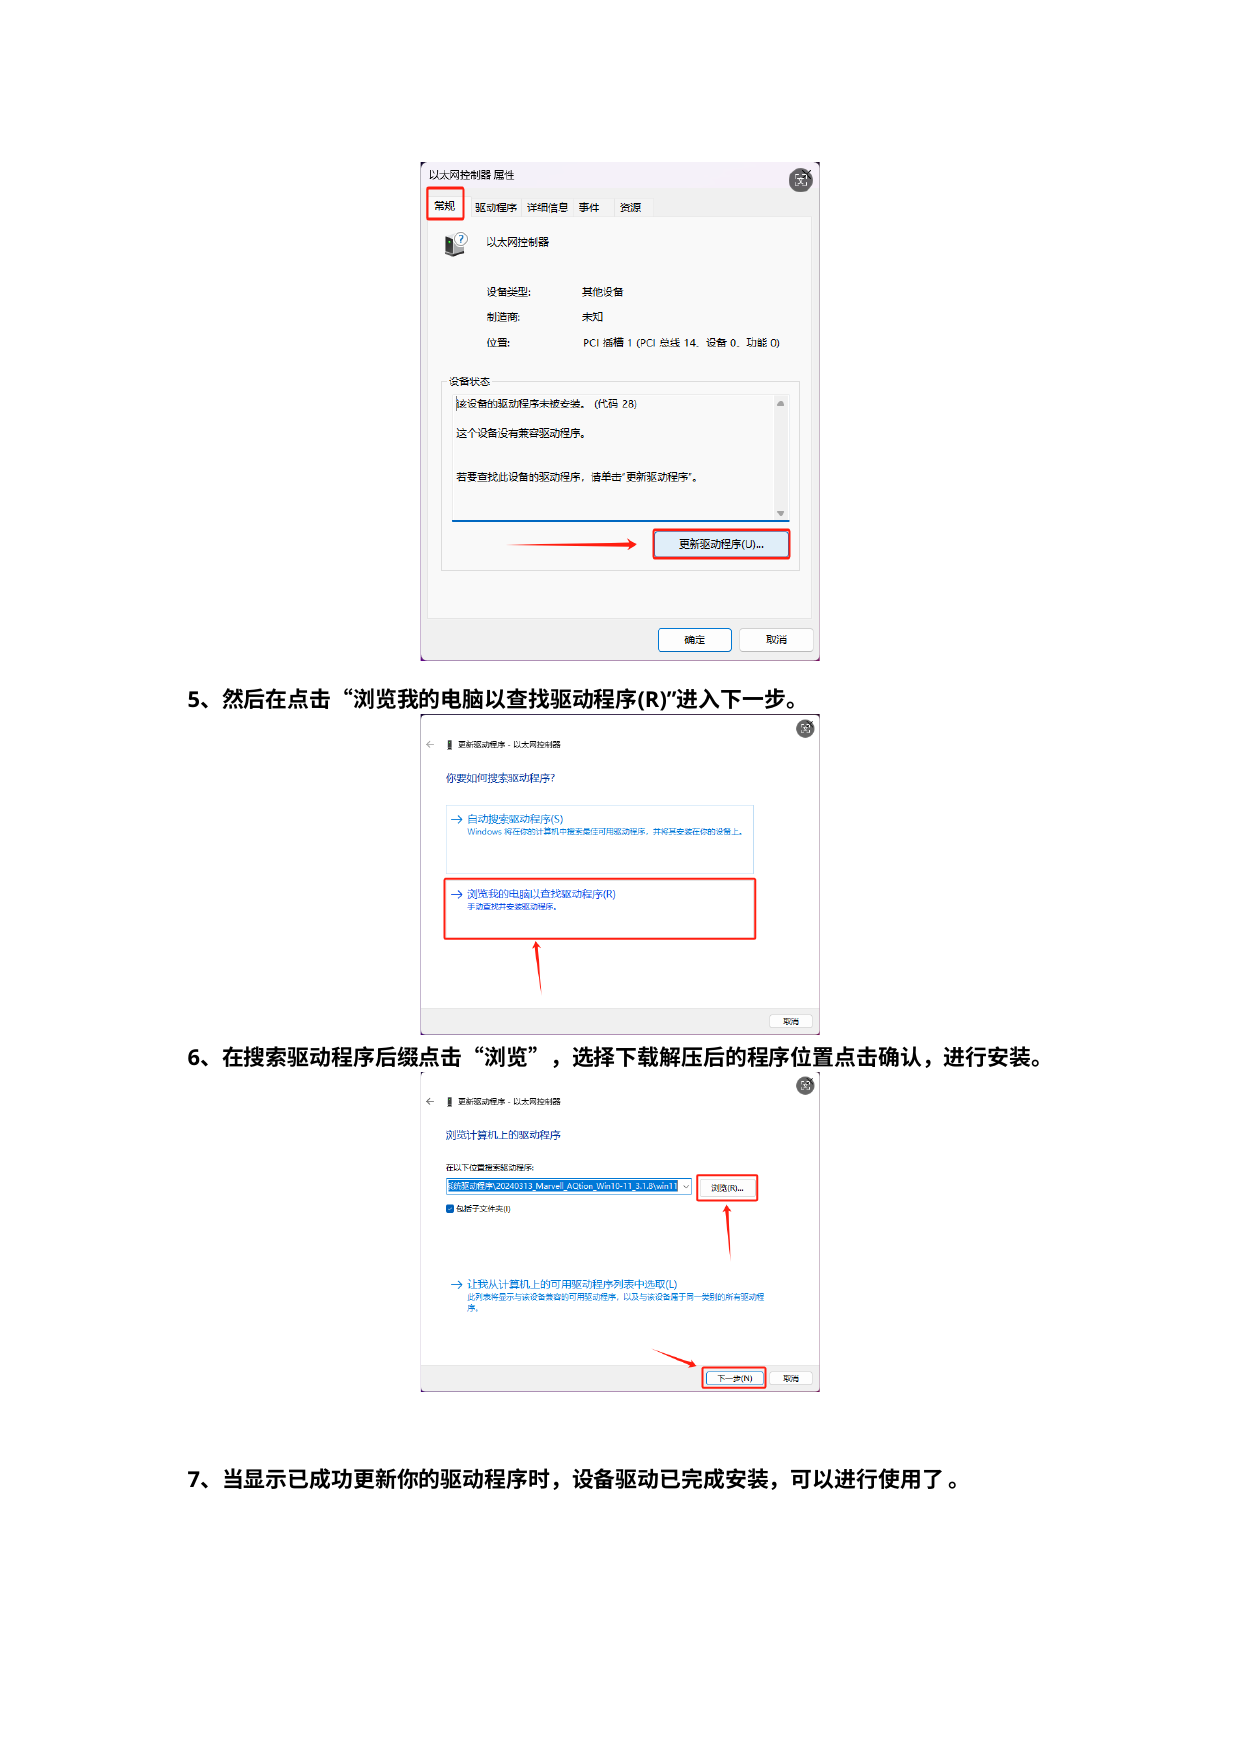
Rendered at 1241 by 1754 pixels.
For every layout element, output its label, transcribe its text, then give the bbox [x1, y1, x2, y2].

picture [420, 1072, 820, 1392]
picture [420, 162, 820, 661]
list 然后在点击“浏览我的电脑以查找驱动程序(R)”进入下一步。 [187, 682, 1053, 714]
picture [420, 714, 820, 1035]
list 当显示已成功更新你的驱动程序时，设备驱动已完成安装，可以进行使用了 。 [187, 1462, 1053, 1494]
list 在搜索驱动程序后缀点击“浏览”，选择下载解压后的程序位置点击确认，进行安装。 [187, 1039, 1053, 1072]
